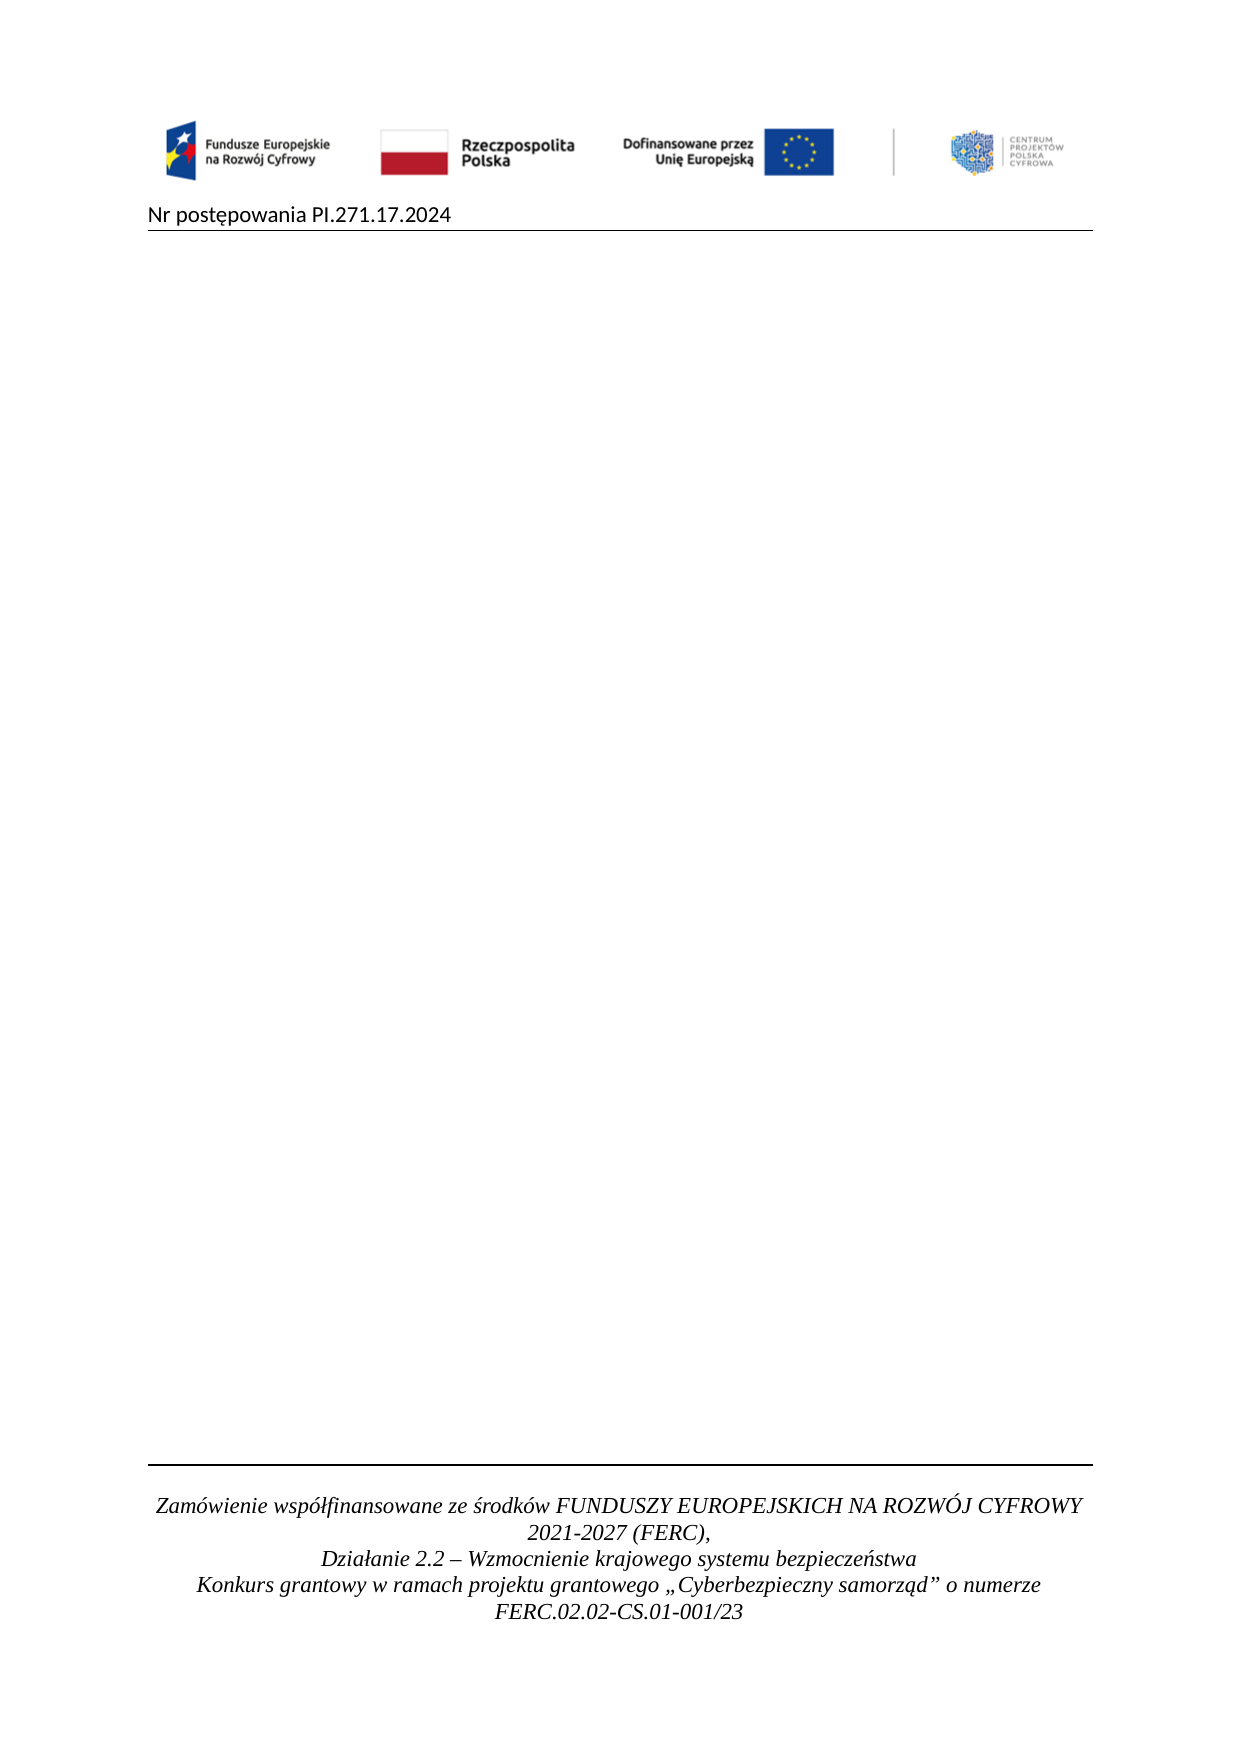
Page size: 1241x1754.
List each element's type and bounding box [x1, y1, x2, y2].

picture [147, 101, 1093, 200]
